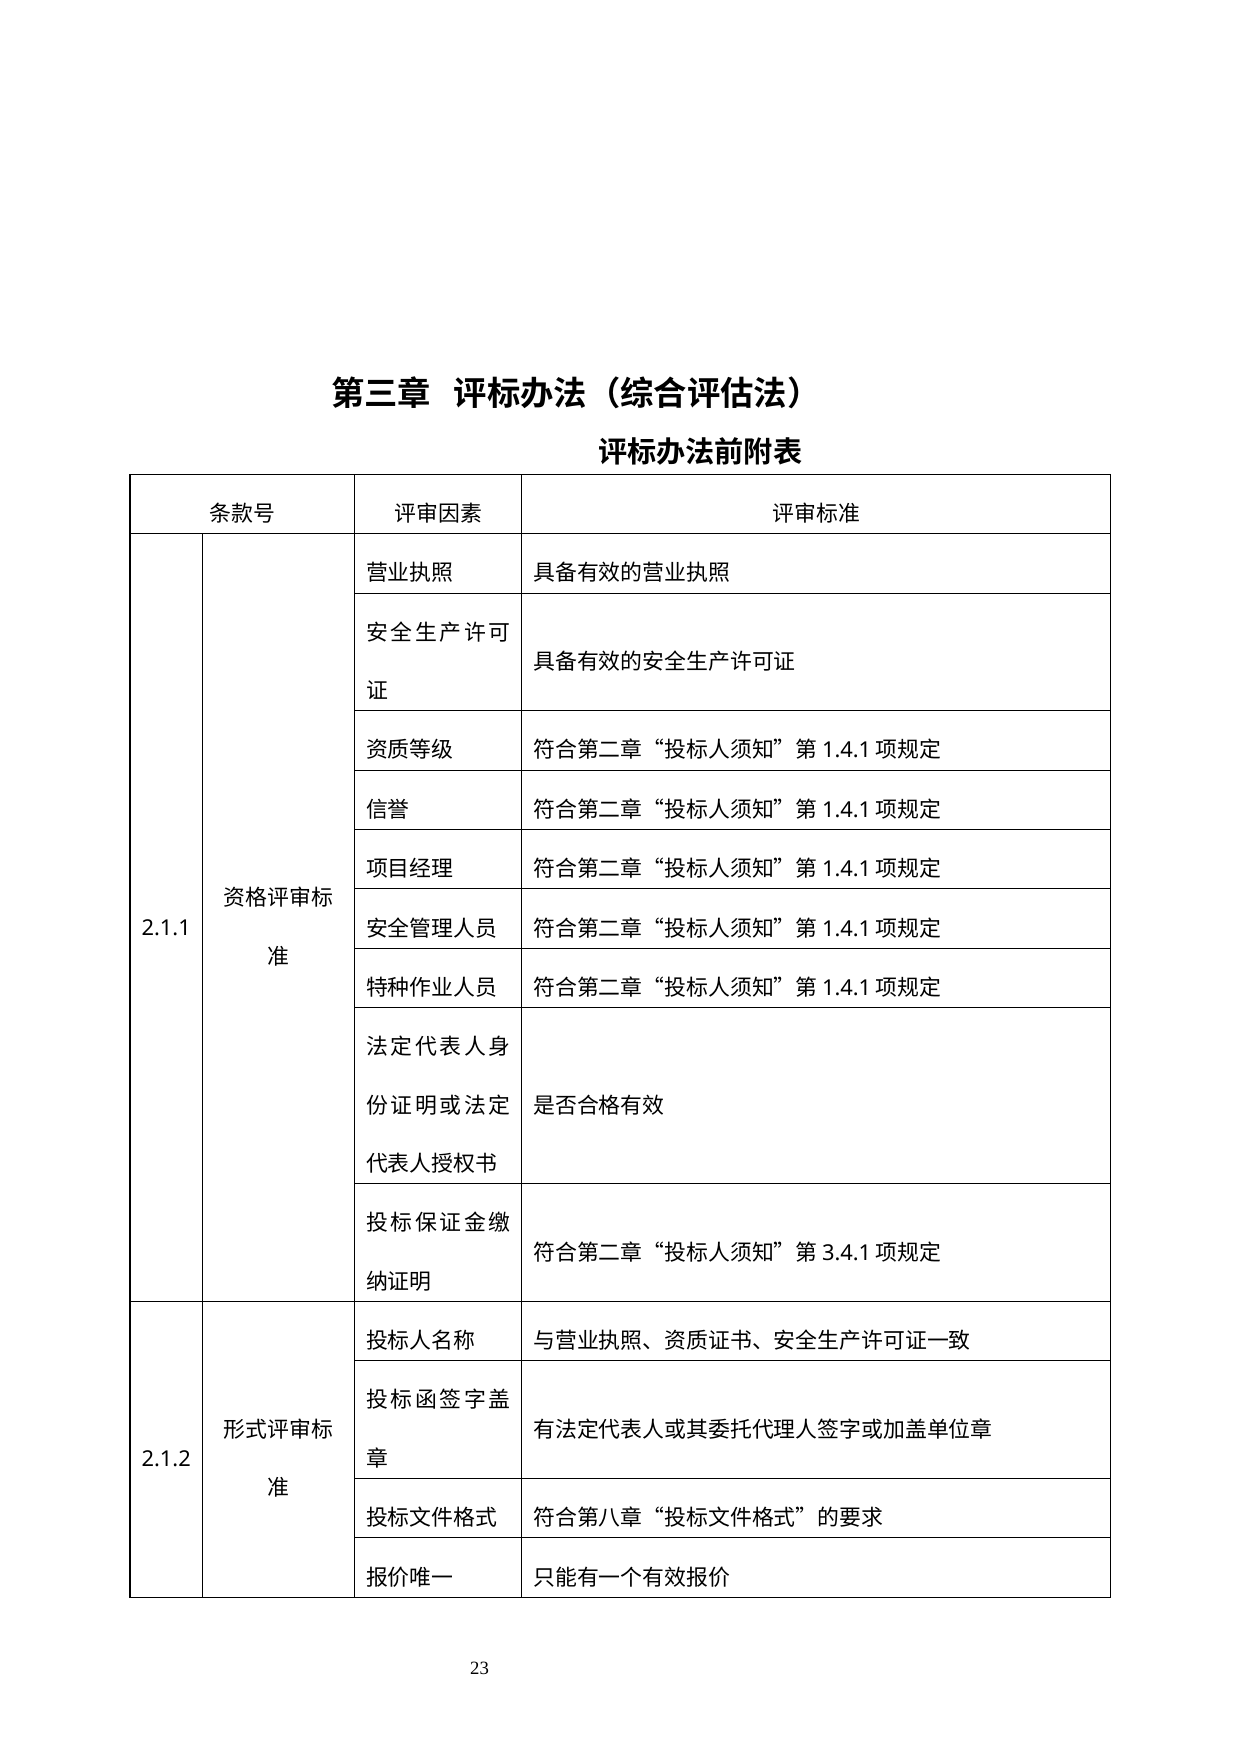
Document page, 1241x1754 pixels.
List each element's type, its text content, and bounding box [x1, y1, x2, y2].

table_header 评审因素 [355, 475, 521, 533]
table_cell 符合第二章“投标人须知”第1.4.1项规定 [522, 771, 1110, 829]
table_cell 资格评审标准 [203, 534, 354, 1301]
table_cell 与营业执照、资质证书、安全生产许可证一致 [522, 1302, 1110, 1360]
table_cell 项目经理 [355, 830, 521, 888]
table_cell 具备有效的安全生产许可证 [522, 594, 1110, 710]
table_cell 法定代表人身份证明或法定代表人授权书 [355, 1008, 521, 1183]
table_cell 信誉 [355, 771, 521, 829]
table_cell 符合第二章“投标人须知”第1.4.1项规定 [522, 711, 1110, 769]
table_header 条款号 [131, 475, 354, 533]
table_header 评审标准 [522, 475, 1110, 533]
table_cell 具备有效的营业执照 [522, 534, 1110, 592]
table_cell 2.1.1 [131, 534, 202, 1301]
table_cell 投标文件格式 [355, 1479, 521, 1537]
table_cell 形式评审标准 [203, 1302, 354, 1597]
table_cell 投标函签字盖章 [355, 1361, 521, 1478]
text 第三章 评标办法（综合评估法） [130, 367, 1110, 415]
table_cell 安全管理人员 [355, 889, 521, 948]
text 评标办法前附表 [192, 415, 1119, 474]
table_cell 投标保证金缴纳证明 [355, 1184, 521, 1301]
table_cell 符合第二章“投标人须知”第3.4.1项规定 [522, 1184, 1110, 1301]
table_cell 符合第二章“投标人须知”第1.4.1项规定 [522, 830, 1110, 888]
table_cell 2.1.2 [131, 1302, 202, 1597]
table_cell 符合第八章“投标文件格式”的要求 [522, 1479, 1110, 1537]
table_cell 安全生产许可证 [355, 594, 521, 710]
table_cell 特种作业人员 [355, 949, 521, 1007]
table_cell 是否合格有效 [522, 1008, 1110, 1183]
table_cell 资质等级 [355, 711, 521, 769]
table_cell 只能有一个有效报价 [522, 1538, 1110, 1597]
table_cell 有法定代表人或其委托代理人签字或加盖单位章 [522, 1361, 1110, 1478]
table_cell 营业执照 [355, 534, 521, 592]
table_cell 报价唯一 [355, 1538, 521, 1597]
table_cell 符合第二章“投标人须知”第1.4.1项规定 [522, 889, 1110, 948]
table_cell 符合第二章“投标人须知”第1.4.1项规定 [522, 949, 1110, 1007]
table_cell 投标人名称 [355, 1302, 521, 1360]
